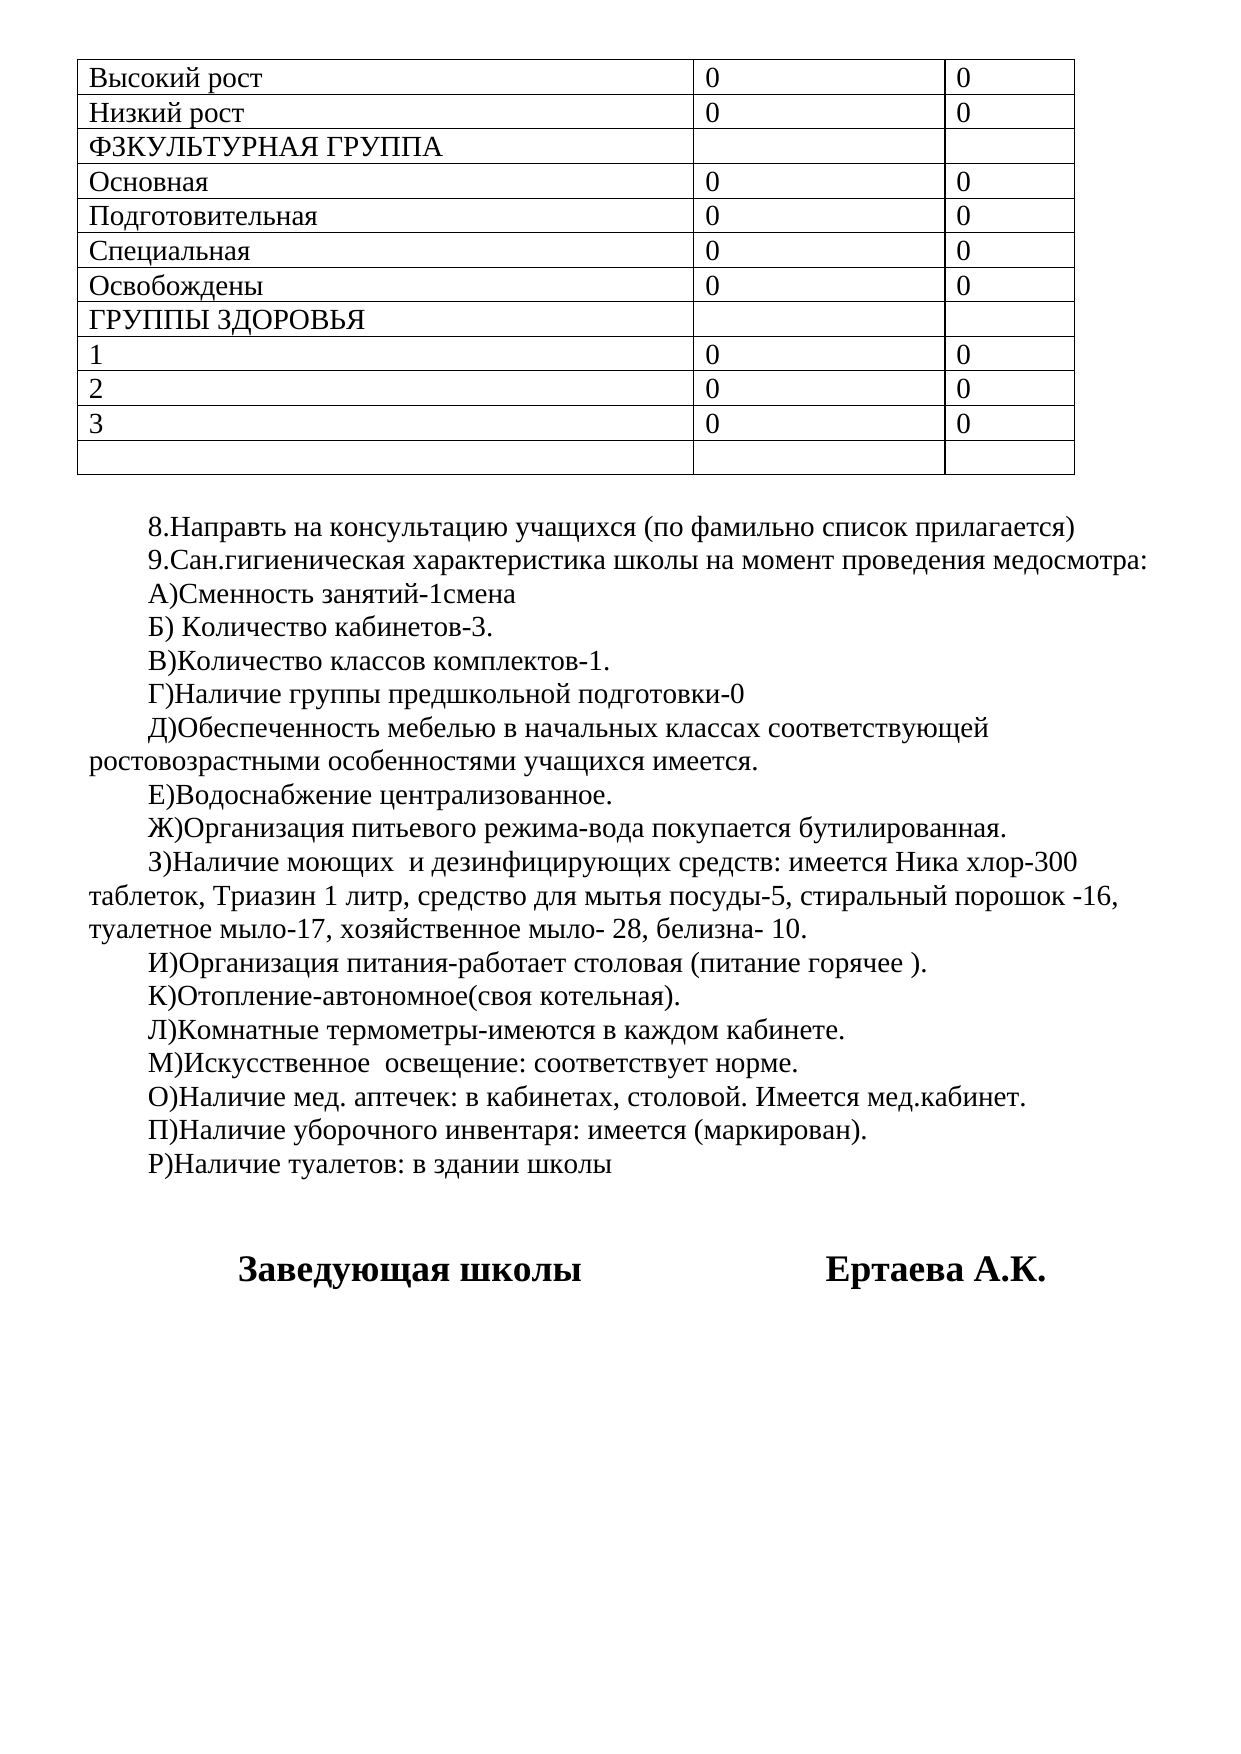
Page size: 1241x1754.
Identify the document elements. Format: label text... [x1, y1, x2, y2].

table_cell 0 [946, 199, 1074, 232]
table_cell 0 [946, 268, 1074, 301]
table_cell 0 [946, 371, 1074, 405]
table_cell Высокий рост [78, 60, 693, 94]
text П)Наличие уборочного инвентаря: имеется (маркирован). [88, 1112, 1196, 1146]
text А)Сменность занятий-1смена [88, 576, 1196, 609]
table_cell 2 [78, 371, 693, 405]
text Ж)Организация питьевого режима-вода покупается бутилированная. [88, 811, 1196, 844]
table_cell 0 [694, 233, 944, 267]
table_cell [946, 441, 1074, 474]
table_cell Основная [78, 164, 693, 197]
table_cell [78, 441, 693, 474]
text Б) Количество кабинетов-3. [88, 609, 1196, 643]
text И)Организация питания-работает столовая (питание горячее ). [88, 945, 1196, 978]
table_cell [694, 129, 944, 163]
table_cell 0 [946, 60, 1074, 94]
table_cell 0 [694, 60, 944, 94]
text Д)Обеспеченность мебелью в начальных классах соответствующей ростовозрастными особенностями учащихся имеется. [88, 710, 1196, 777]
table_cell Освобождены [78, 268, 693, 301]
table_cell 0 [946, 95, 1074, 128]
table_cell ГРУППЫ ЗДОРОВЬЯ [78, 302, 693, 336]
text О)Наличие мед. аптечек: в кабинетах, столовой. Имеется мед.кабинет. [88, 1079, 1196, 1112]
table_cell Низкий рост [78, 95, 693, 128]
text 8.Направть на консультацию учащихся (по фамильно список прилагается) [88, 509, 1196, 542]
table_cell 3 [78, 406, 693, 439]
table_cell 0 [694, 95, 944, 128]
table_cell 0 [694, 199, 944, 232]
text Г)Наличие группы предшкольной подготовки-0 [88, 676, 1196, 710]
table_cell ФЗКУЛЬТУРНАЯ ГРУППА [78, 129, 693, 163]
table_cell 1 [78, 337, 693, 370]
text К)Отопление-автономное(своя котельная). [88, 978, 1196, 1012]
table_cell 0 [946, 233, 1074, 267]
table_cell [694, 302, 944, 336]
text В)Количество классов комплектов-1. [88, 643, 1196, 676]
table_cell 0 [946, 164, 1074, 197]
table_cell [946, 302, 1074, 336]
table_cell 0 [694, 337, 944, 370]
text Заведующая школы Ертаева А.К. [88, 1247, 1196, 1290]
text М)Искусственное освещение: соответствует норме. [88, 1045, 1196, 1079]
table_cell 0 [694, 406, 944, 439]
text Е)Водоснабжение централизованное. [88, 777, 1196, 811]
table_cell [694, 441, 944, 474]
table_cell 0 [946, 337, 1074, 370]
text З)Наличие моющих и дезинфицирующих средств: имеется Ника хлор-300 таблеток, Триазин 1 литр, средство для мытья посуды-5, стиральный порошок -16, туалетное мыло-17, хозяйственное мыло- 28, белизна- 10. [88, 844, 1196, 945]
text Л)Комнатные термометры-имеются в каждом кабинете. [88, 1012, 1196, 1045]
table_cell 0 [694, 371, 944, 405]
table_cell [946, 129, 1074, 163]
table_cell Подготовительная [78, 199, 693, 232]
table_cell 0 [694, 268, 944, 301]
text Р)Наличие туалетов: в здании школы [88, 1146, 1196, 1179]
table_cell 0 [694, 164, 944, 197]
text 9.Сан.гигиеническая характеристика школы на момент проведения медосмотра: [88, 542, 1196, 576]
table_cell 0 [946, 406, 1074, 439]
table_cell Специальная [78, 233, 693, 267]
